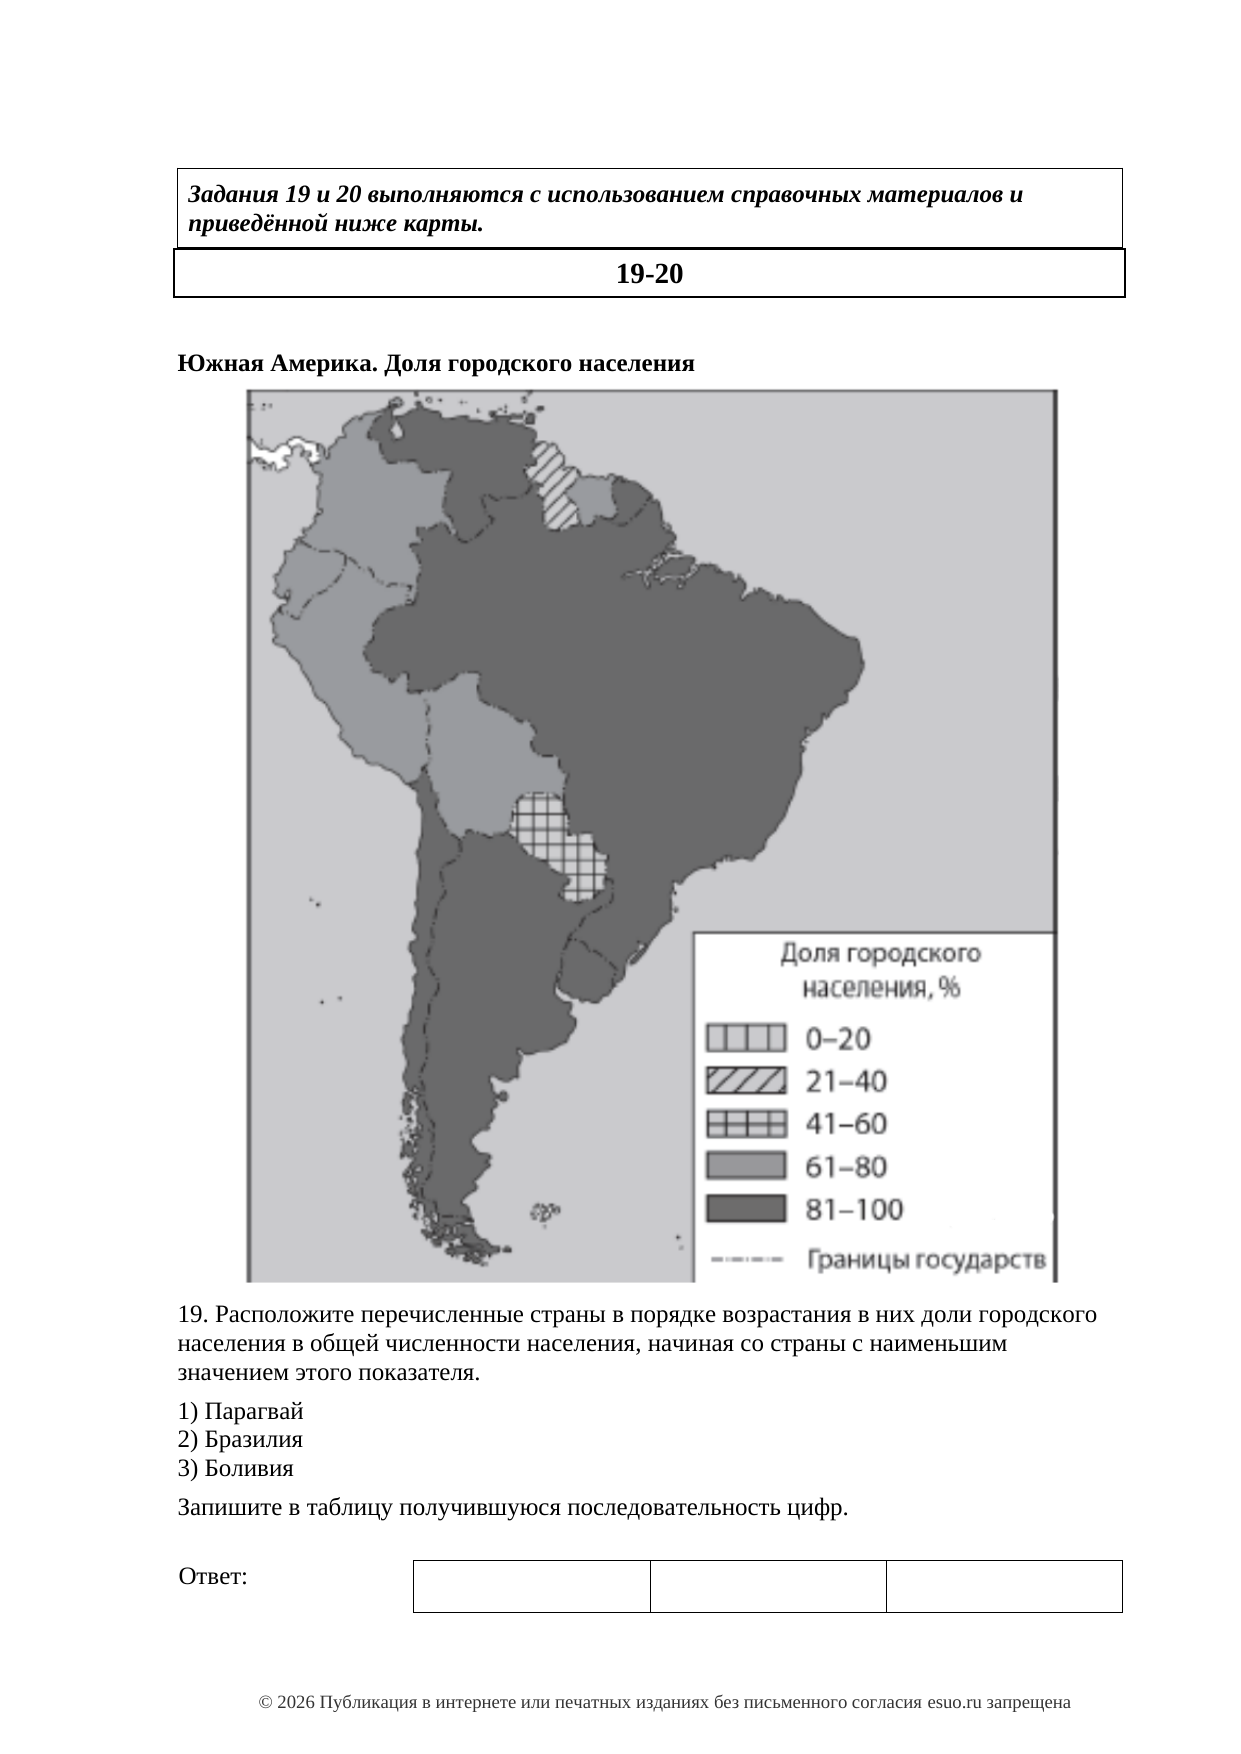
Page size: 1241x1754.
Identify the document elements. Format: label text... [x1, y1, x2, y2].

subtitle 19-20 [175, 250, 1124, 296]
table_header [887, 1561, 1122, 1612]
picture [240, 387, 1059, 1289]
table_header Задания 19 и 20 выполняются с использованием справочных материалов и приведённой ниже карты. [178, 169, 1122, 247]
table_header Ответ: [178, 1561, 413, 1612]
table_header [651, 1561, 886, 1612]
text Южная Америка. Доля городского населения [177, 348, 1122, 377]
text Запишите в таблицу получившуюся последовательность цифр. [177, 1492, 1122, 1550]
text 1) Парагвай 2) Бразилия 3) Боливия [177, 1396, 1122, 1482]
text 19. Расположите перечисленные страны в порядке возрастания в них доли городского населения в общей численности населения, начиная со страны с наименьшим значением этого показателя. [177, 1299, 1122, 1385]
table_header [414, 1561, 650, 1612]
